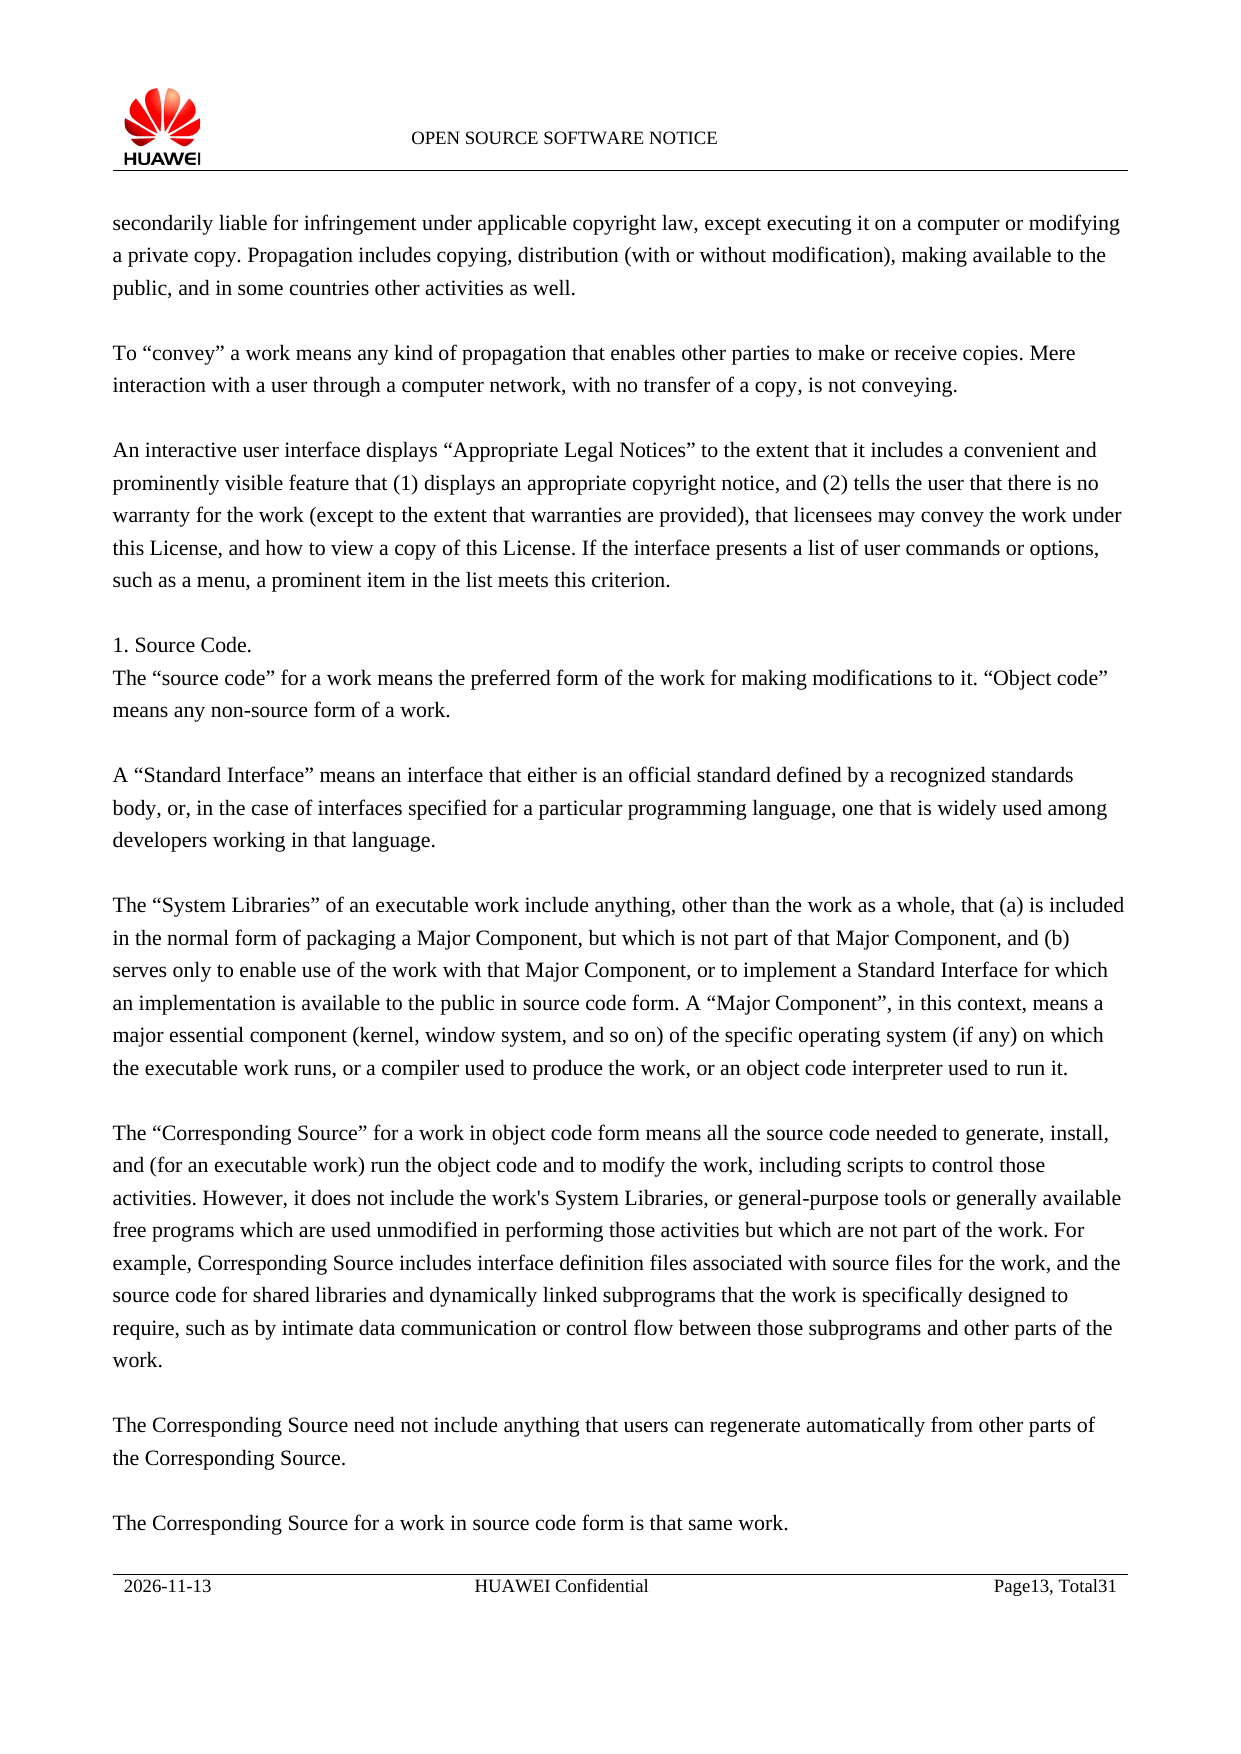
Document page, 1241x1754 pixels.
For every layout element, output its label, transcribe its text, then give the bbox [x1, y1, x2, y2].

picture [124, 88, 201, 165]
